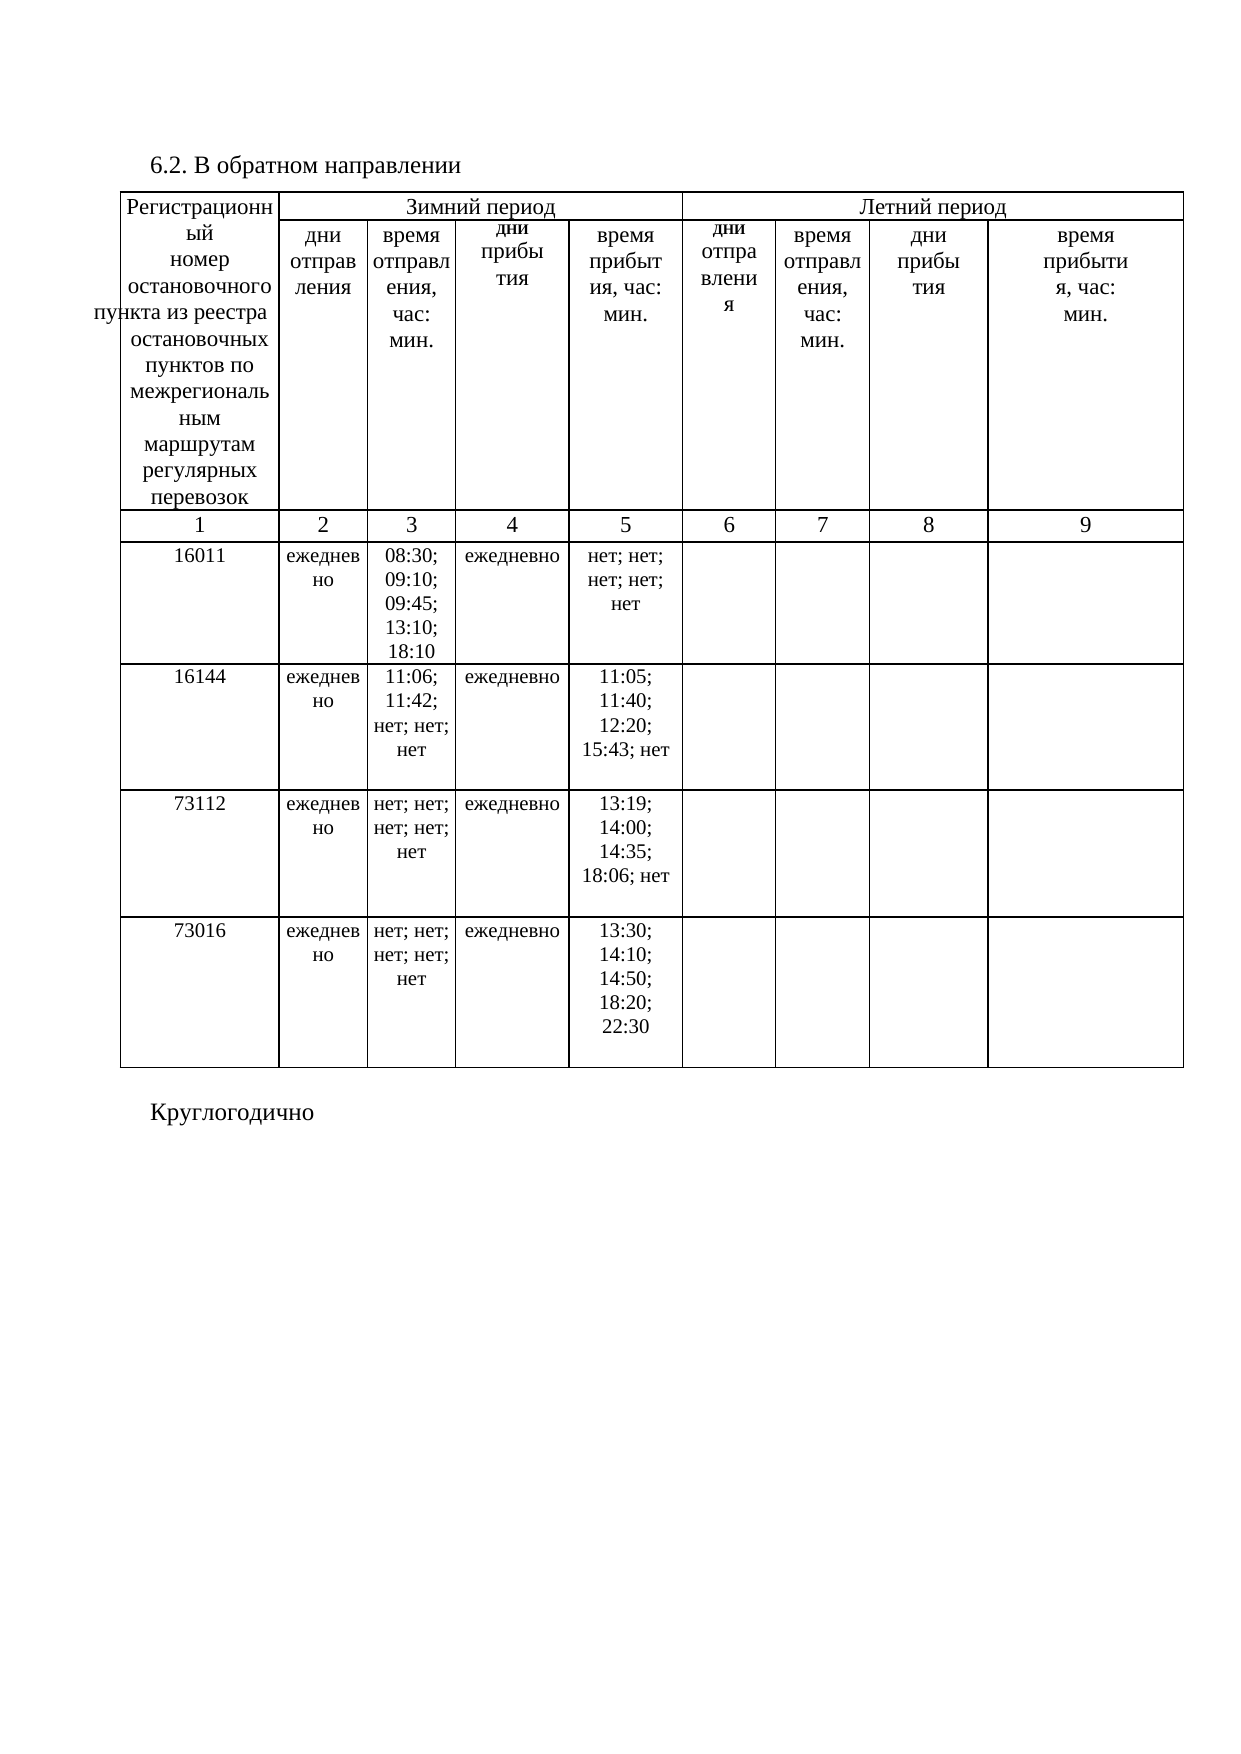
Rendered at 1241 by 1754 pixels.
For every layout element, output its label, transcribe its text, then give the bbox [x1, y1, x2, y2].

table_cell [683, 791, 775, 916]
table_cell [989, 918, 1183, 1067]
text 6.2. В обратном направлении [150, 150, 1090, 179]
table_cell [776, 665, 869, 789]
table_cell [776, 791, 869, 916]
table_cell ежедневно [456, 543, 568, 663]
table_cell 11:05; 11:40; 12:20; 15:43; нет [570, 665, 682, 789]
table_cell 2 [280, 511, 367, 541]
table_cell [870, 791, 987, 916]
table_cell нет; нет; нет; нет; нет [368, 791, 455, 916]
table_cell [683, 543, 775, 663]
table_cell 9 [989, 511, 1183, 541]
table_cell [870, 918, 987, 1067]
table_cell [683, 665, 775, 789]
table_cell ДНИ прибы тия [456, 221, 568, 509]
table_cell 3 [368, 511, 455, 541]
table_cell ежедневно [456, 665, 568, 789]
table_cell нет; нет; нет; нет; нет [368, 918, 455, 1067]
table_cell [776, 918, 869, 1067]
table_cell 7 [776, 511, 869, 541]
table_cell 16011 [121, 543, 278, 663]
table_cell ежедневно [280, 665, 367, 789]
table_cell время прибыт ия, час: мин. [570, 221, 682, 509]
table_cell 6 [683, 511, 775, 541]
table_cell 73016 [121, 918, 278, 1067]
table_cell [989, 543, 1183, 663]
table_cell время прибыти я, час: мин. [989, 221, 1183, 509]
table_cell нет; нет; нет; нет; нет [570, 543, 682, 663]
table_header Летний период [683, 193, 1183, 219]
table_cell 13:19; 14:00; 14:35; 18:06; нет [570, 791, 682, 916]
table_cell 4 [456, 511, 568, 541]
table_cell время отправл ения, час: мин. [368, 221, 455, 509]
table_header Зимний период [280, 193, 682, 219]
table_cell ежедневно [456, 791, 568, 916]
table_cell [870, 543, 987, 663]
table_cell ДНИ отпра влени я [683, 221, 775, 509]
table_cell [989, 665, 1183, 789]
table_cell дни прибы тия [870, 221, 987, 509]
table_cell ежедневно [280, 918, 367, 1067]
table_cell 16144 [121, 665, 278, 789]
table_cell 11:06; 11:42; нет; нет; нет [368, 665, 455, 789]
table_cell ежедневно [456, 918, 568, 1067]
table_cell [989, 791, 1183, 916]
table_cell дни отправ ления [280, 221, 367, 509]
table_cell ежедневно [280, 543, 367, 663]
table_cell [870, 665, 987, 789]
table_cell 5 [570, 511, 682, 541]
table_cell время отправл ения, час: мин. [776, 221, 869, 509]
table_cell 08:30; 09:10; 09:45; 13:10; 18:10 [368, 543, 455, 663]
table_cell 1 [121, 511, 278, 541]
table_cell 8 [870, 511, 987, 541]
text Круглогодично [150, 1097, 1090, 1126]
table_cell 73112 [121, 791, 278, 916]
table_cell ежедневно [280, 791, 367, 916]
table_cell [776, 543, 869, 663]
table_cell 13:30; 14:10; 14:50; 18:20; 22:30 [570, 918, 682, 1067]
table_cell [683, 918, 775, 1067]
table_header Регистрационный номер остановочного пункта из реестра остановочных пунктов по межрегиональным маршрутам регулярных перевозок [121, 193, 278, 509]
